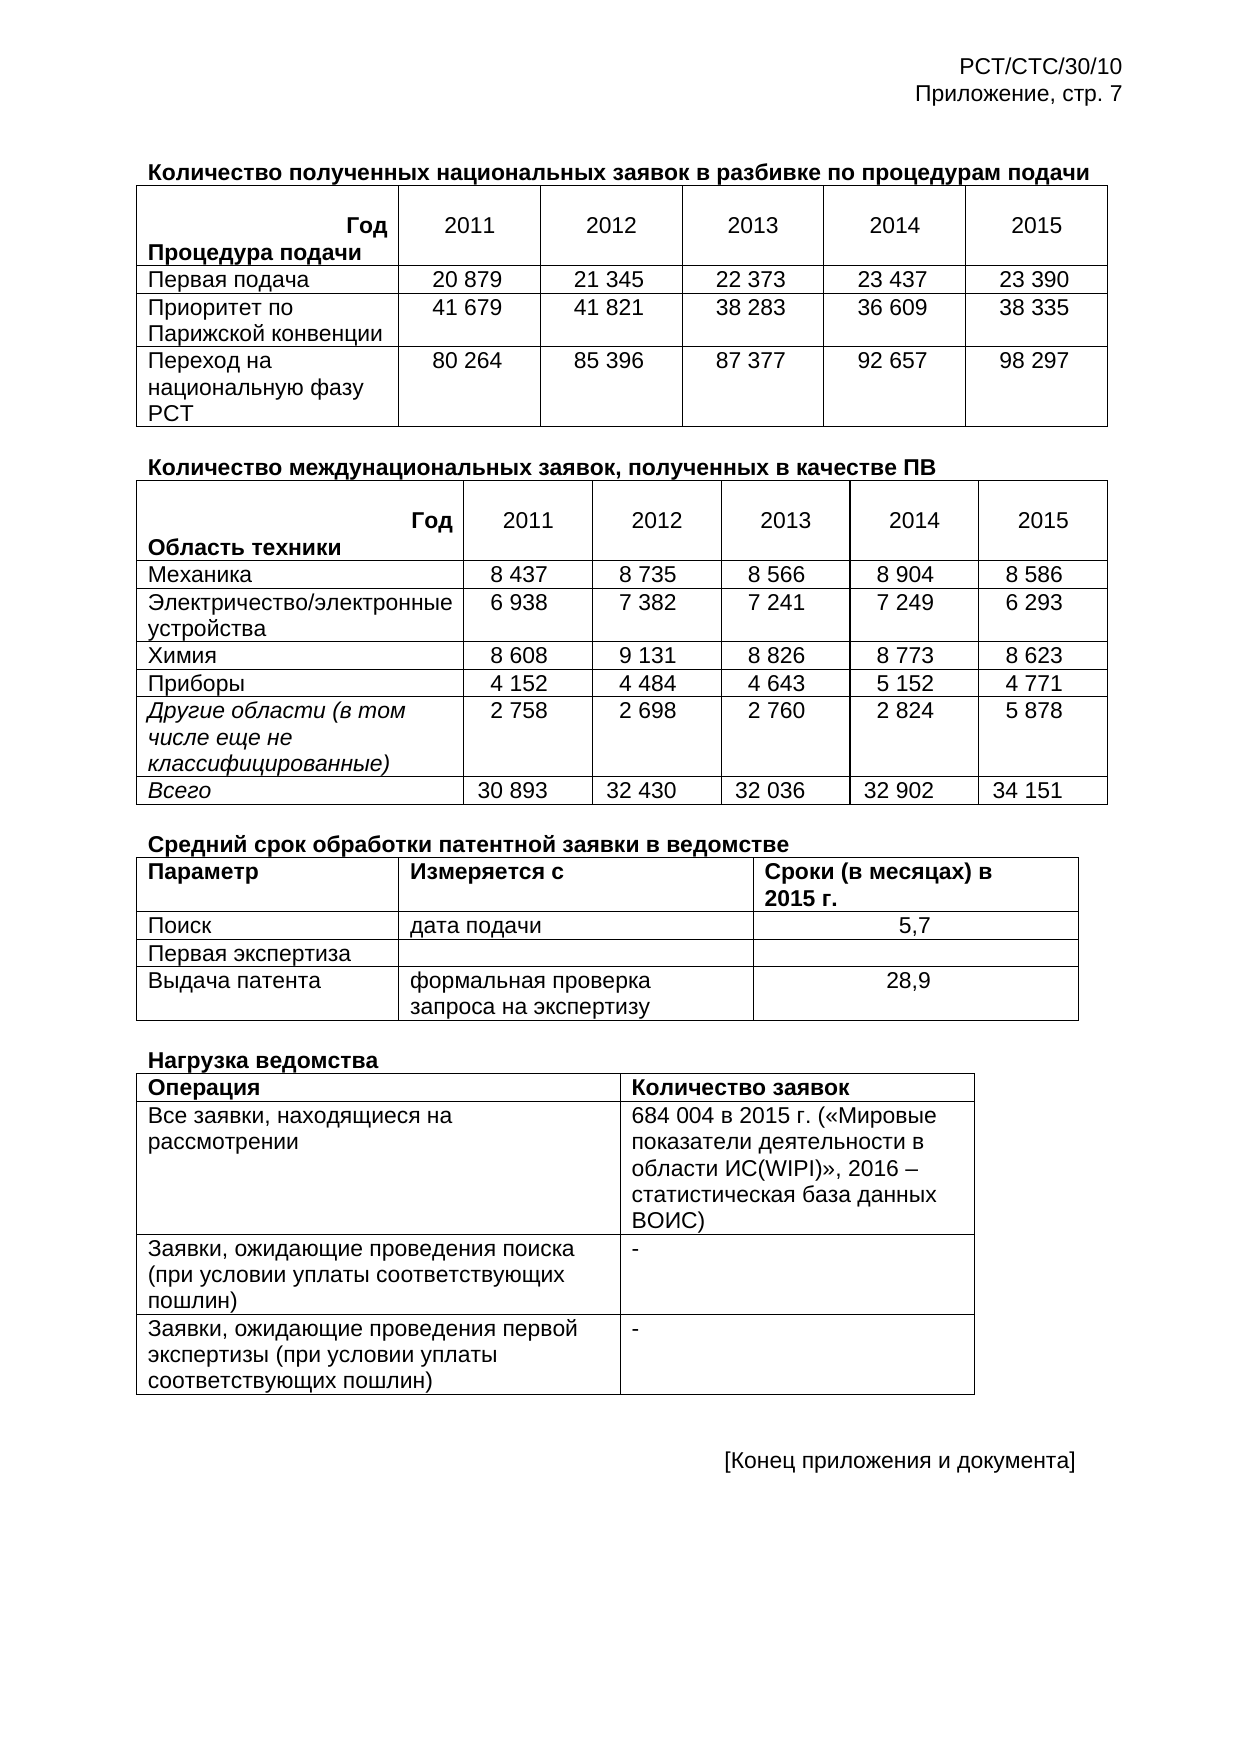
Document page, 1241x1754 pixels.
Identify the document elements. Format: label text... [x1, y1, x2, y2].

table_cell 32 902 [851, 777, 978, 803]
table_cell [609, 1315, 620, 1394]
table_cell 41 821 [541, 294, 682, 346]
table_cell 8 566 [722, 561, 849, 587]
table_cell 8 586 [979, 561, 1107, 587]
table_cell Механика [137, 561, 463, 587]
table_cell 41 679 [399, 294, 540, 346]
table_cell Переход на национальную фазу PCT [137, 347, 398, 426]
table_cell 6 293 [979, 589, 1107, 641]
table_cell 5 878 [979, 697, 1107, 776]
table_header Сроки (в месяцах) в 2015 г. [754, 858, 1078, 911]
table_cell 32 036 [722, 777, 849, 803]
table_cell 6 938 [464, 589, 592, 641]
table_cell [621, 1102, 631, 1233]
table_cell 9 131 [593, 642, 721, 669]
text Количество полученных национальных заявок в разбивке по процедурам подачи [148, 158, 1122, 185]
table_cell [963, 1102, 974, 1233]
table_cell 8 608 [464, 642, 592, 669]
table_cell Выдача патента [137, 967, 398, 1019]
table_header 2012 [541, 186, 682, 265]
table_header Год Область техники [137, 481, 463, 560]
table_cell - [621, 1235, 974, 1314]
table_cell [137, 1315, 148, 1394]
table_cell 38 283 [683, 294, 823, 346]
table_cell 28,9 [754, 967, 1078, 1019]
table_header Измеряется с [399, 858, 753, 911]
table_cell 32 430 [593, 777, 721, 803]
table_cell 22 373 [683, 266, 823, 292]
table_header 2014 [824, 186, 965, 265]
table_cell Первая экспертиза [137, 940, 398, 966]
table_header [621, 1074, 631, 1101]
table_cell 4 643 [722, 670, 849, 696]
table_cell 80 264 [399, 347, 540, 426]
table_header 2012 [593, 481, 721, 560]
table_cell Все заявки, находящиеся на рассмотрении [137, 1102, 620, 1233]
table_header 2011 [464, 481, 592, 560]
table_cell дата подачи [399, 912, 753, 938]
table_header Параметр [137, 858, 398, 911]
text Количество междунациональных заявок, полученных в качестве ПВ [148, 454, 1122, 480]
table_cell Приборы [137, 670, 463, 696]
table_cell Химия [137, 642, 463, 669]
table_cell 20 879 [399, 266, 540, 292]
table_header 2014 [851, 481, 978, 560]
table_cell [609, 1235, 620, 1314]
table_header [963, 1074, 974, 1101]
table_cell 34 151 [979, 777, 1107, 803]
table_cell 7 382 [593, 589, 721, 641]
table_cell Поиск [137, 912, 398, 938]
table_header 2015 [966, 186, 1107, 265]
text [Конец приложения и документа] [724, 1447, 1122, 1474]
table_cell 23 390 [966, 266, 1107, 292]
table_header 2013 [722, 481, 849, 560]
table_cell 36 609 [824, 294, 965, 346]
table_cell Электричество/электронные устройства [137, 589, 463, 641]
table_cell 23 437 [824, 266, 965, 292]
table_cell 7 249 [851, 589, 978, 641]
table_cell формальная проверка запроса на экспертизу [399, 967, 753, 1019]
table_cell 2 758 [464, 697, 592, 776]
table_cell 5,7 [754, 912, 1078, 938]
table_cell 7 241 [722, 589, 849, 641]
table_cell 87 377 [683, 347, 823, 426]
table_cell 92 657 [824, 347, 965, 426]
table_cell [754, 940, 1078, 966]
table_cell [399, 940, 753, 966]
table_cell Другие области (в том числе еще не классифицированные) [137, 697, 463, 776]
table_cell 30 893 [464, 777, 592, 803]
text Нагрузка ведомства [148, 1047, 1122, 1073]
table_header 2015 [979, 481, 1107, 560]
table_cell Приоритет по Парижской конвенции [137, 294, 398, 346]
table_cell 8 826 [722, 642, 849, 669]
table_cell 8 773 [851, 642, 978, 669]
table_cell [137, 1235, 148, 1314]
table_cell 98 297 [966, 347, 1107, 426]
table_cell 4 484 [593, 670, 721, 696]
text Средний срок обработки патентной заявки в ведомстве [148, 831, 1122, 857]
table_cell 2 698 [593, 697, 721, 776]
table_cell 4 771 [979, 670, 1107, 696]
table_cell 8 437 [464, 561, 592, 587]
table_cell 2 824 [851, 697, 978, 776]
table_cell Всего [137, 777, 463, 803]
table_cell 8 623 [979, 642, 1107, 669]
table_header 2013 [683, 186, 823, 265]
table_cell - [621, 1315, 974, 1394]
table_cell 4 152 [464, 670, 592, 696]
table_cell 38 335 [966, 294, 1107, 346]
table_cell 85 396 [541, 347, 682, 426]
table_cell Первая подача [137, 266, 398, 292]
table_cell 5 152 [851, 670, 978, 696]
table_cell 8 904 [851, 561, 978, 587]
table_header 2011 [399, 186, 540, 265]
table_cell 8 735 [593, 561, 721, 587]
table_cell 2 760 [722, 697, 849, 776]
table_header Год Процедура подачи [137, 186, 398, 265]
table_cell 21 345 [541, 266, 682, 292]
